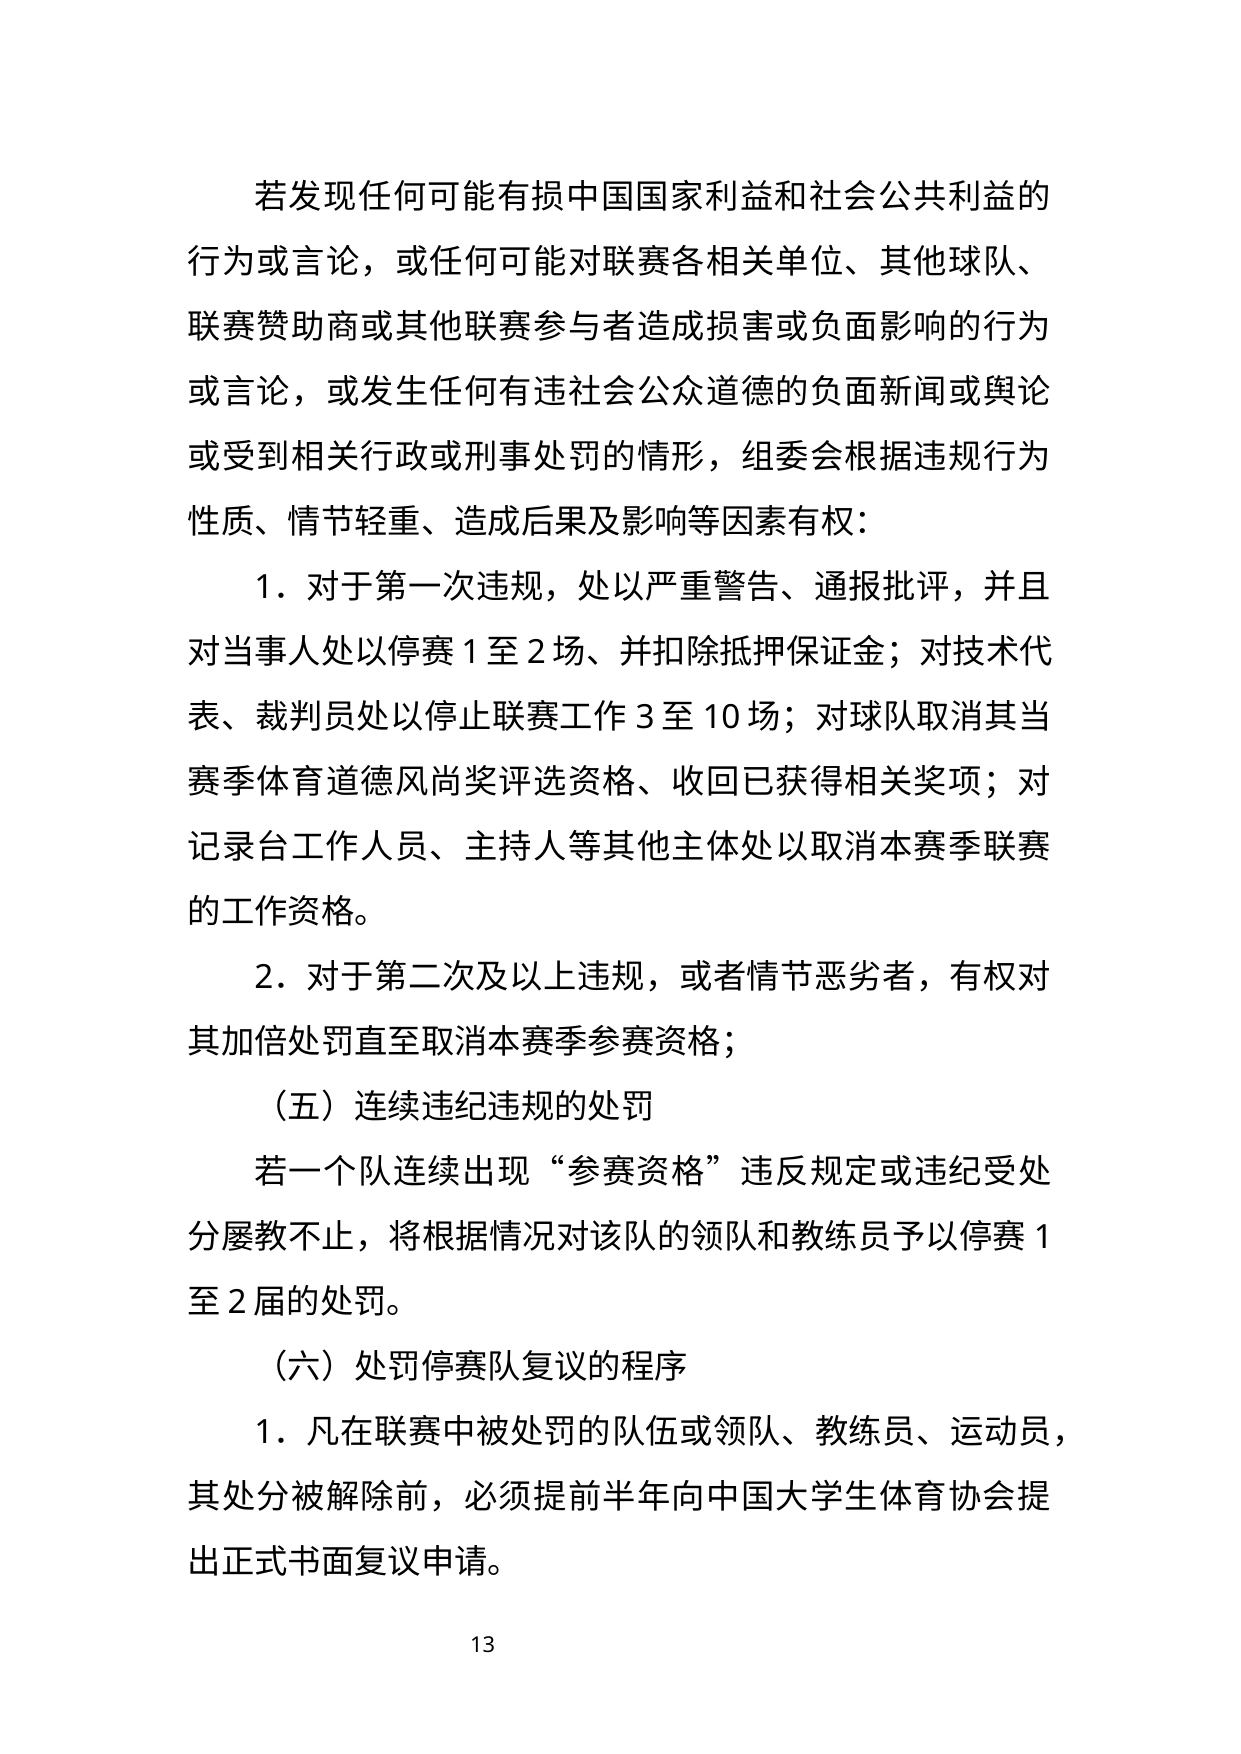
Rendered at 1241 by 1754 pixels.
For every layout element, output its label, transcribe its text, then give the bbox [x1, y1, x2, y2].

text 若发现任何可能有损中国国家利益和社会公共利益的行为或言论，或任何可能对联赛各相关单位、其他球队、联赛赞助商或其他联赛参与者造成损害或负面影响的行为或言论，或发生任何有违社会公众道德的负面新闻或舆论，或受到相关行政或刑事处罚的情形，组委会根据违规行为性质、情节轻重、造成后果及影响等因素有权： [187, 162, 1053, 552]
list 对于第二次及以上违规，或者情节恶劣者，有权对其加倍处罚直至取消本赛季参赛资格； [187, 942, 1053, 1072]
text 若一个队连续出现“参赛资格”违反规定或违纪受处分屡教不止，将根据情况对该队的领队和教练员予以停赛1至2届的处罚。 [187, 1137, 1053, 1332]
list 连续违纪违规的处罚 [187, 1072, 1053, 1137]
list 对于第一次违规，处以严重警告、通报批评，并且对当事人处以停赛1至2场、并扣除抵押保证金；对技术代表、裁判员处以停止联赛工作3至10场；对球队取消其当赛季体育道德风尚奖评选资格、收回已获得相关奖项；对记录台工作人员、主持人等其他主体处以取消本赛季联赛的工作资格。 [187, 552, 1053, 942]
list 凡在联赛中被处罚的队伍或领队、教练员、运动员，其处分被解除前，必须提前半年向中国大学生体育协会提出正式书面复议申请。 [187, 1397, 1053, 1592]
list 处罚停赛队复议的程序 [187, 1332, 1053, 1397]
